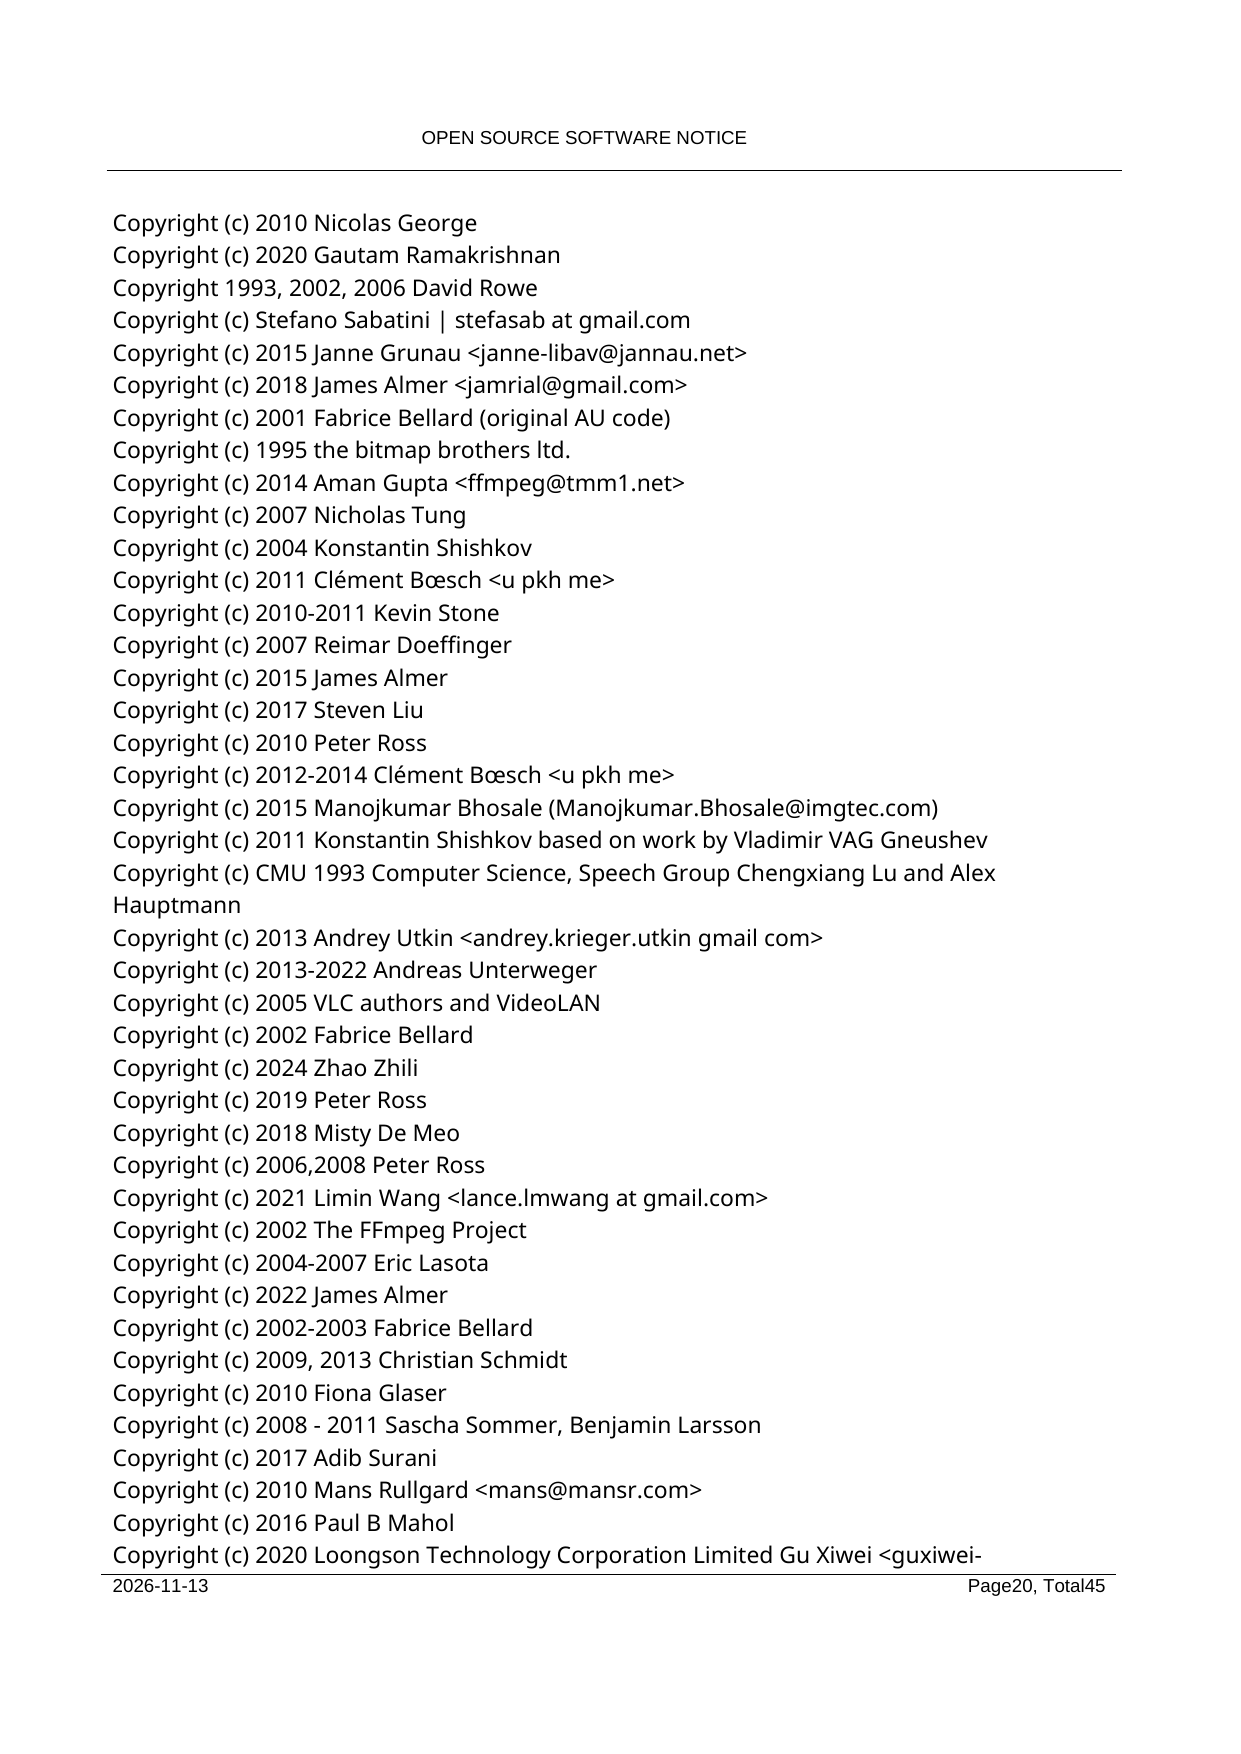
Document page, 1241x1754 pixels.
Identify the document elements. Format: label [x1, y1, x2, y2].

text [112, 206, 1128, 1571]
